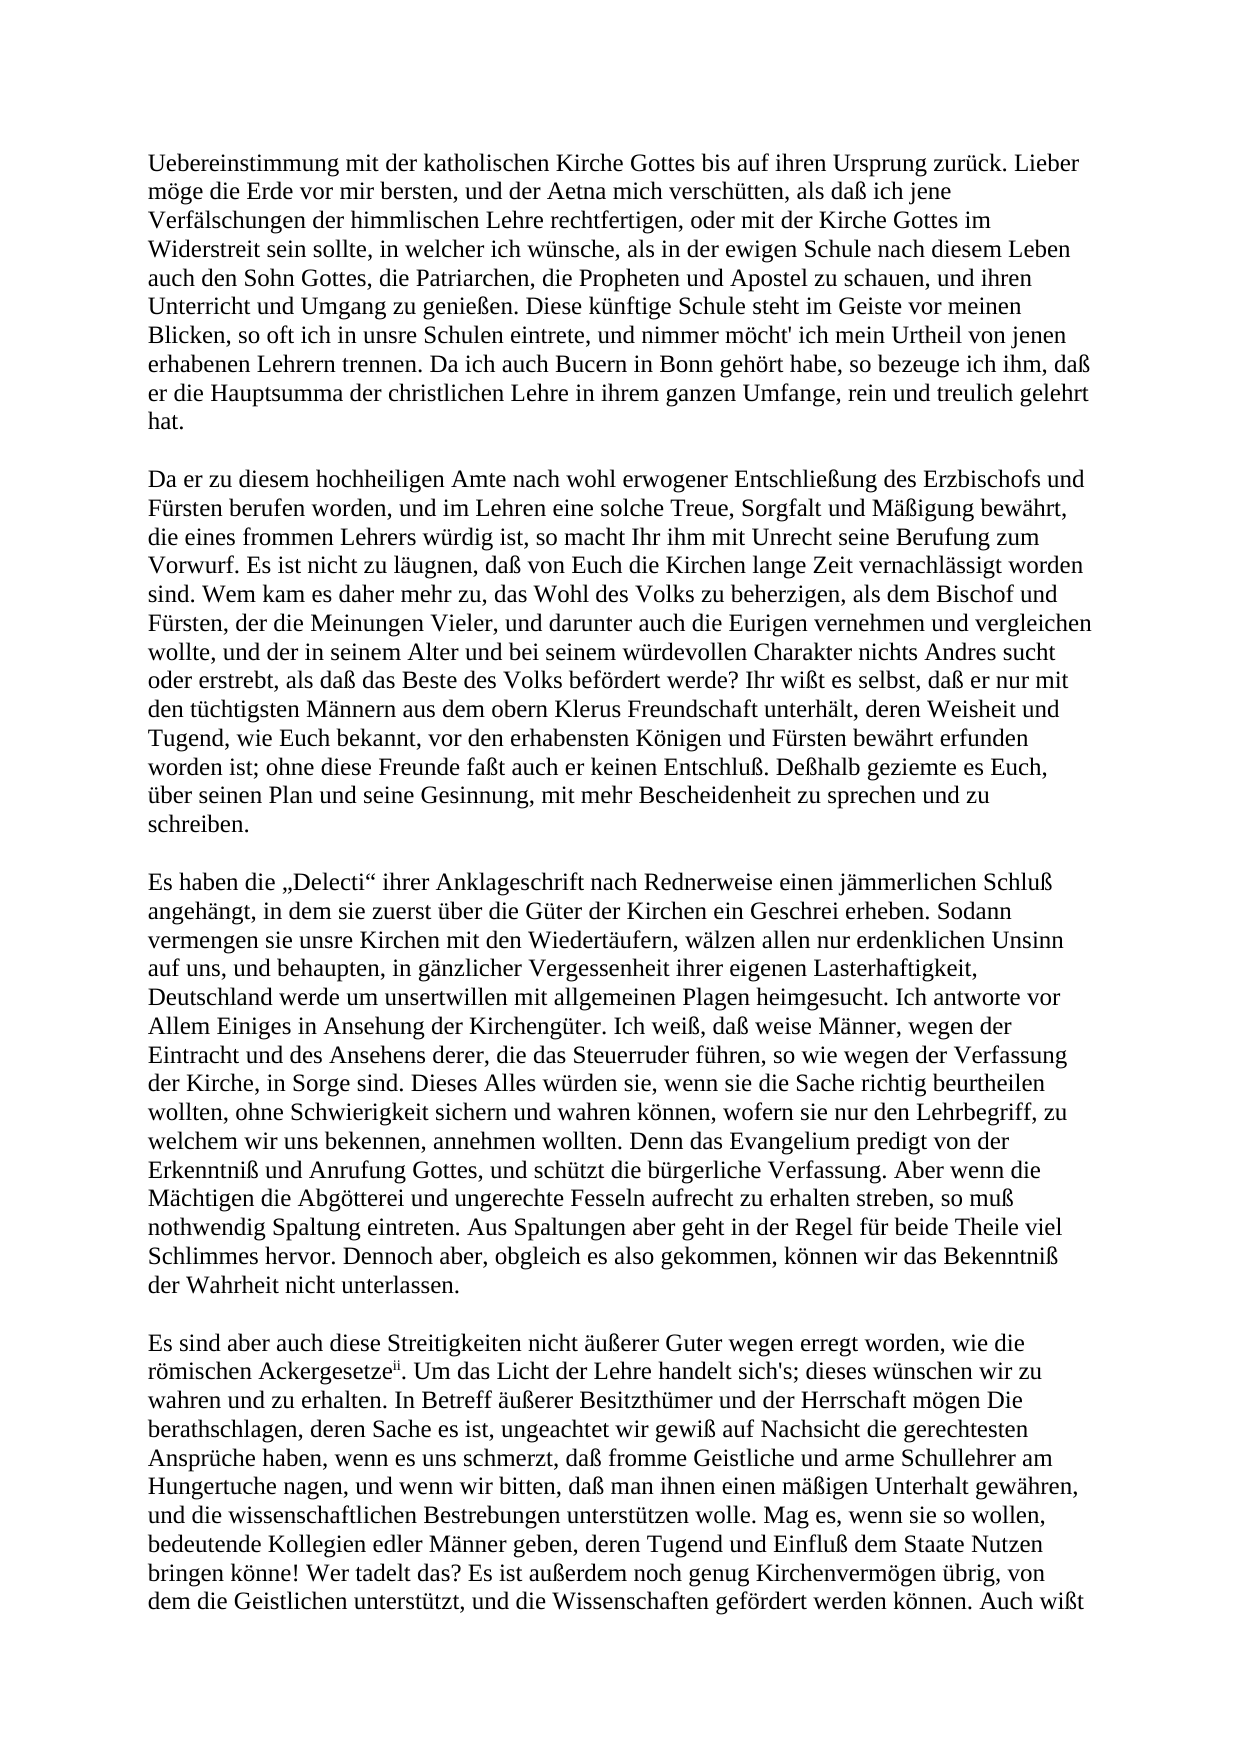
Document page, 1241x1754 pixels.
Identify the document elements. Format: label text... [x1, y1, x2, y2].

text Es haben die „Delecti“ ihrer Anklageschrift nach Rednerweise einen jämmerlichen Schluß angehängt, in dem sie zuerst über die Güter der Kirchen ein Geschrei erheben. Sodann vermengen sie unsre Kirchen mit den Wiedertäufern, wälzen allen nur erdenklichen Unsinn auf uns, und behaupten, in gänzlicher Vergessenheit ihrer eigenen Lasterhaftigkeit, Deutschland werde um unsertwillen mit allgemeinen Plagen heimgesucht. Ich antworte vor Allem Einiges in Ansehung der Kirchengüter. Ich weiß, daß weise Männer, wegen der Eintracht und des Ansehens derer, die das Steuerruder führen, so wie wegen der Verfassung der Kirche, in Sorge sind. Dieses Alles würden sie, wenn sie die Sache richtig beurtheilen wollten, ohne Schwierigkeit sichern und wahren können, wofern sie nur den Lehrbegriff, zu welchem wir uns bekennen, annehmen wollten. Denn das Evangelium predigt von der Erkenntniß und Anrufung Gottes, und schützt die bürgerliche Verfassung. Aber wenn die Mächtigen die Abgötterei und ungerechte Fesseln aufrecht zu erhalten streben, so muß nothwendig Spaltung eintreten. Aus Spaltungen aber geht in der Regel für beide Theile viel Schlimmes hervor. Dennoch aber, obgleich es also gekommen, können wir das Bekenntniß der Wahrheit nicht unterlassen. [148, 867, 1093, 1298]
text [148, 1328, 1093, 1615]
text Da er zu diesem hochheiligen Amte nach wohl erwogener Entschließung des Erzbischofs und Fürsten berufen worden, und im Lehren eine solche Treue, Sorgfalt und Mäßigung bewährt, die eines frommen Lehrers würdig ist, so macht Ihr ihm mit Unrecht seine Berufung zum Vorwurf. Es ist nicht zu läugnen, daß von Euch die Kirchen lange Zeit vernachlässigt worden sind. Wem kam es daher mehr zu, das Wohl des Volks zu beherzigen, als dem Bischof und Fürsten, der die Meinungen Vieler, und darunter auch die Eurigen vernehmen und vergleichen wollte, und der in seinem Alter und bei seinem würdevollen Charakter nichts Andres sucht oder erstrebt, als daß das Beste des Volks befördert werde? Ihr wißt es selbst, daß er nur mit den tüchtigsten Männern aus dem obern Klerus Freundschaft unterhält, deren Weisheit und Tugend, wie Euch bekannt, vor den erhabensten Königen und Fürsten bewährt erfunden worden ist; ohne diese Freunde faßt auch er keinen Entschluß. Deßhalb geziemte es Euch, über seinen Plan und seine Gesinnung, mit mehr Bescheidenheit zu sprechen und zu schreiben. [148, 464, 1093, 838]
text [148, 148, 1093, 435]
